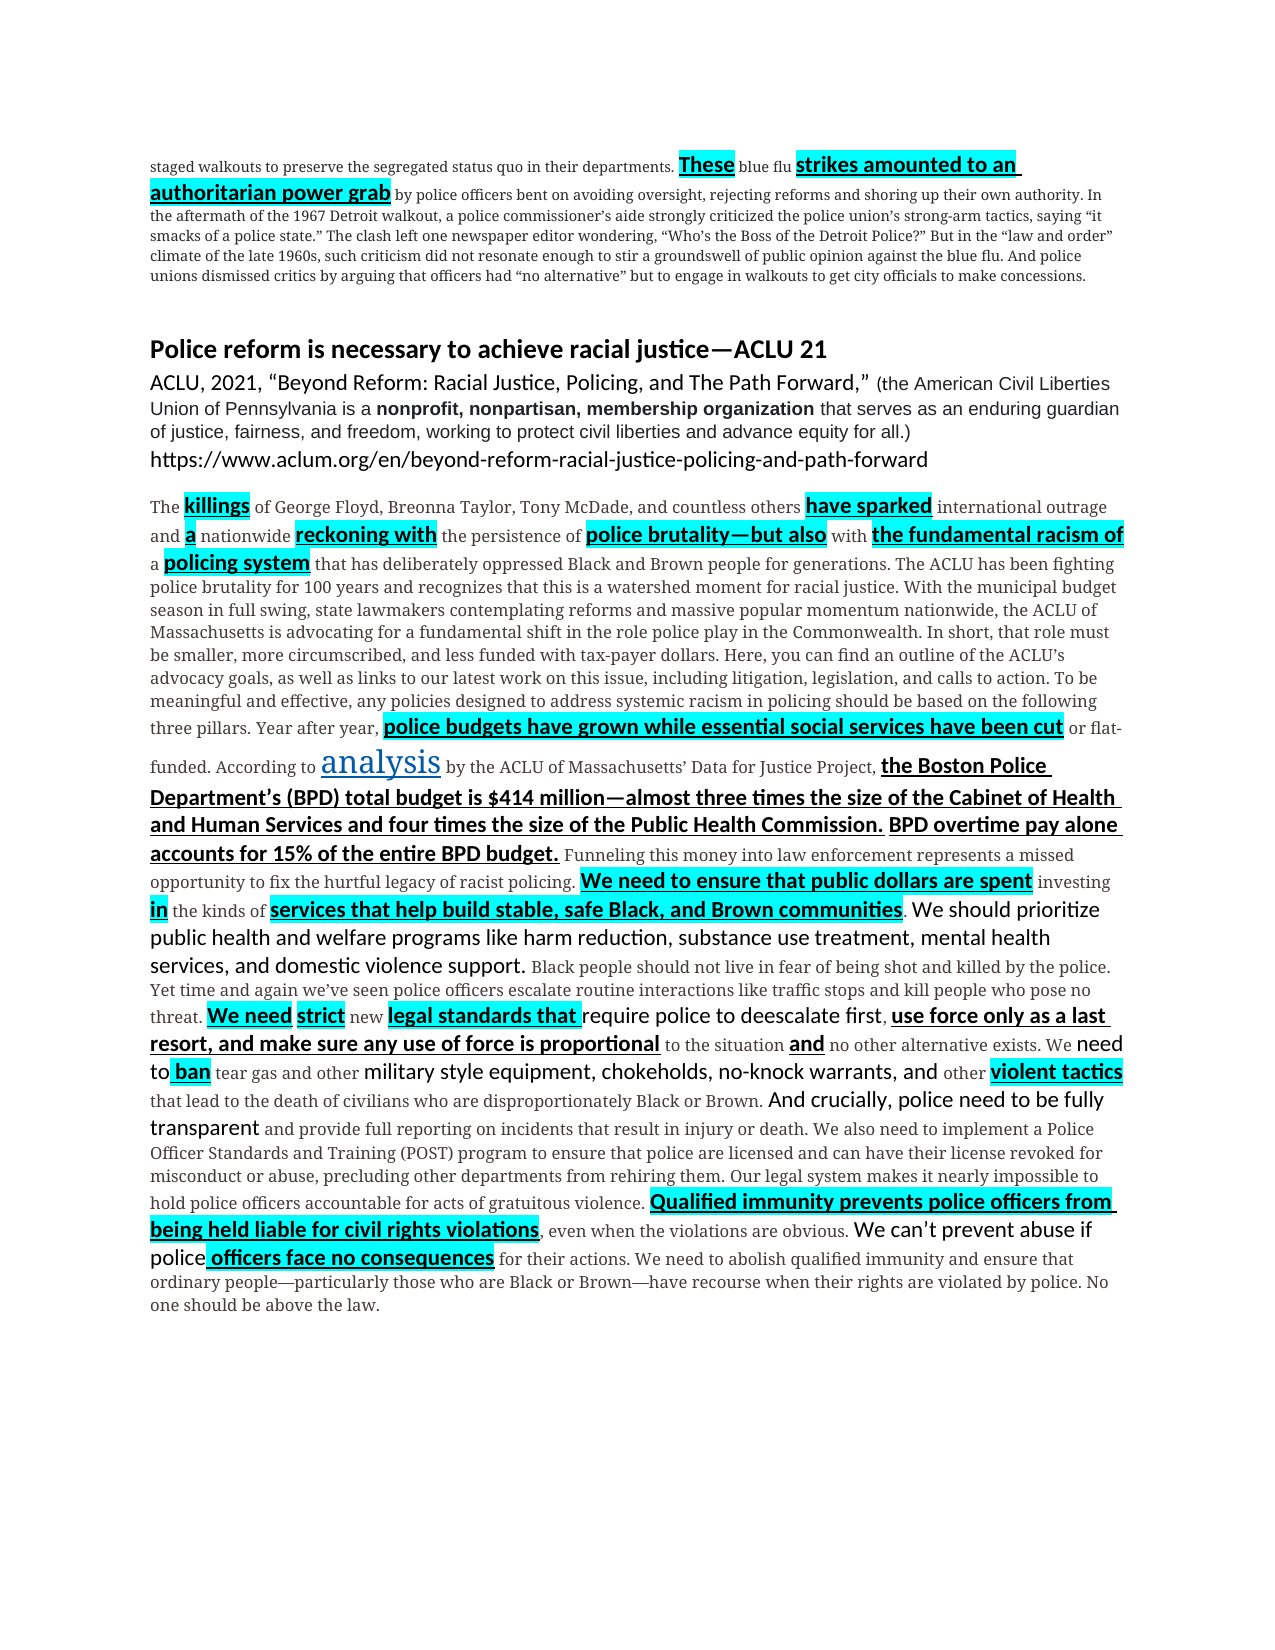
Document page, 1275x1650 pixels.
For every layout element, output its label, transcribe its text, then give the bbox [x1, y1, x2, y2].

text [150, 150, 1125, 286]
subtitle Police reform is necessary to achieve racial justice—ACLU 21 [150, 332, 1125, 366]
text The killings of George Floyd, Breonna Taylor, Tony McDade, and countless others have sparked international outrage and a nationwide reckoning with the persistence of police brutality—but also with the fundamental racism of a policing system that has deliberately oppressed Black and Brown people for generations. The ACLU has been fighting police brutality for 100 years and recognizes that this is a watershed moment for racial justice. With the municipal budget season in full swing, state lawmakers contemplating reforms and massive popular momentum nationwide, the ACLU of Massachusetts is advocating for a fundamental shift in the role police play in the Commonwealth. In short, that role must be smaller, more circumscribed, and less funded with tax-payer dollars. Here, you can find an outline of the ACLU’s advocacy goals, as well as links to our latest work on this issue, including litigation, legislation, and calls to action. To be meaningful and effective, any policies designed to address systemic racism in policing should be based on the following three pillars. Year after year, police budgets have grown while essential social services have been cut or flat-funded. According to analysis by the ACLU of Massachusetts’ Data for Justice Project, the Boston Police Department’s (BPD) total budget is $414 million—almost three times the size of the Cabinet of Health and Human Services and four times the size of the Public Health Commission. BPD overtime pay alone accounts for 15% of the entire BPD budget. Funneling this money into law enforcement represents a missed opportunity to fix the hurtful legacy of racist policing. We need to ensure that public dollars are spent investing in the kinds of services that help build stable, safe Black, and Brown communities. We should prioritize public health and welfare programs like harm reduction, substance use treatment, mental health services, and domestic violence support. Black people should not live in fear of being shot and killed by the police. Yet time and again we’ve seen police officers escalate routine interactions like traffic stops and kill people who pose no threat. We need strict new legal standards that require police to deescalate first, use force only as a last resort, and make sure any use of force is proportional to the situation and no other alternative exists. We need to ban tear gas and other military style equipment, chokeholds, no-knock warrants, and other violent tactics that lead to the death of civilians who are disproportionately Black or Brown. And crucially, police need to be fully transparent and provide full reporting on incidents that result in injury or death. We also need to implement a Police Officer Standards and Training (POST) program to ensure that police are licensed and can have their license revoked for misconduct or abuse, precluding other departments from rehiring them. Our legal system makes it nearly impossible to hold police officers accountable for acts of gratuitous violence. Qualified immunity prevents police officers from being held liable for civil rights violations, even when the violations are obvious. We can’t prevent abuse if police officers face no consequences for their actions. We need to abolish qualified immunity and ensure that ordinary people—particularly those who are Black or Brown—have recourse when their rights are violated by police. No one should be above the law. [150, 492, 1125, 1316]
text ACLU, 2021, “Beyond Reform: Racial Justice, Policing, and The Path Forward,” (the American Civil Liberties Union of Pennsylvania is a nonprofit, nonpartisan, membership organization that serves as an enduring guardian of justice, fairness, and freedom, working to protect civil liberties and advance equity for all.) https://www.aclum.org/en/beyond-reform-racial-justice-policing-and-path-forward [150, 368, 1125, 473]
